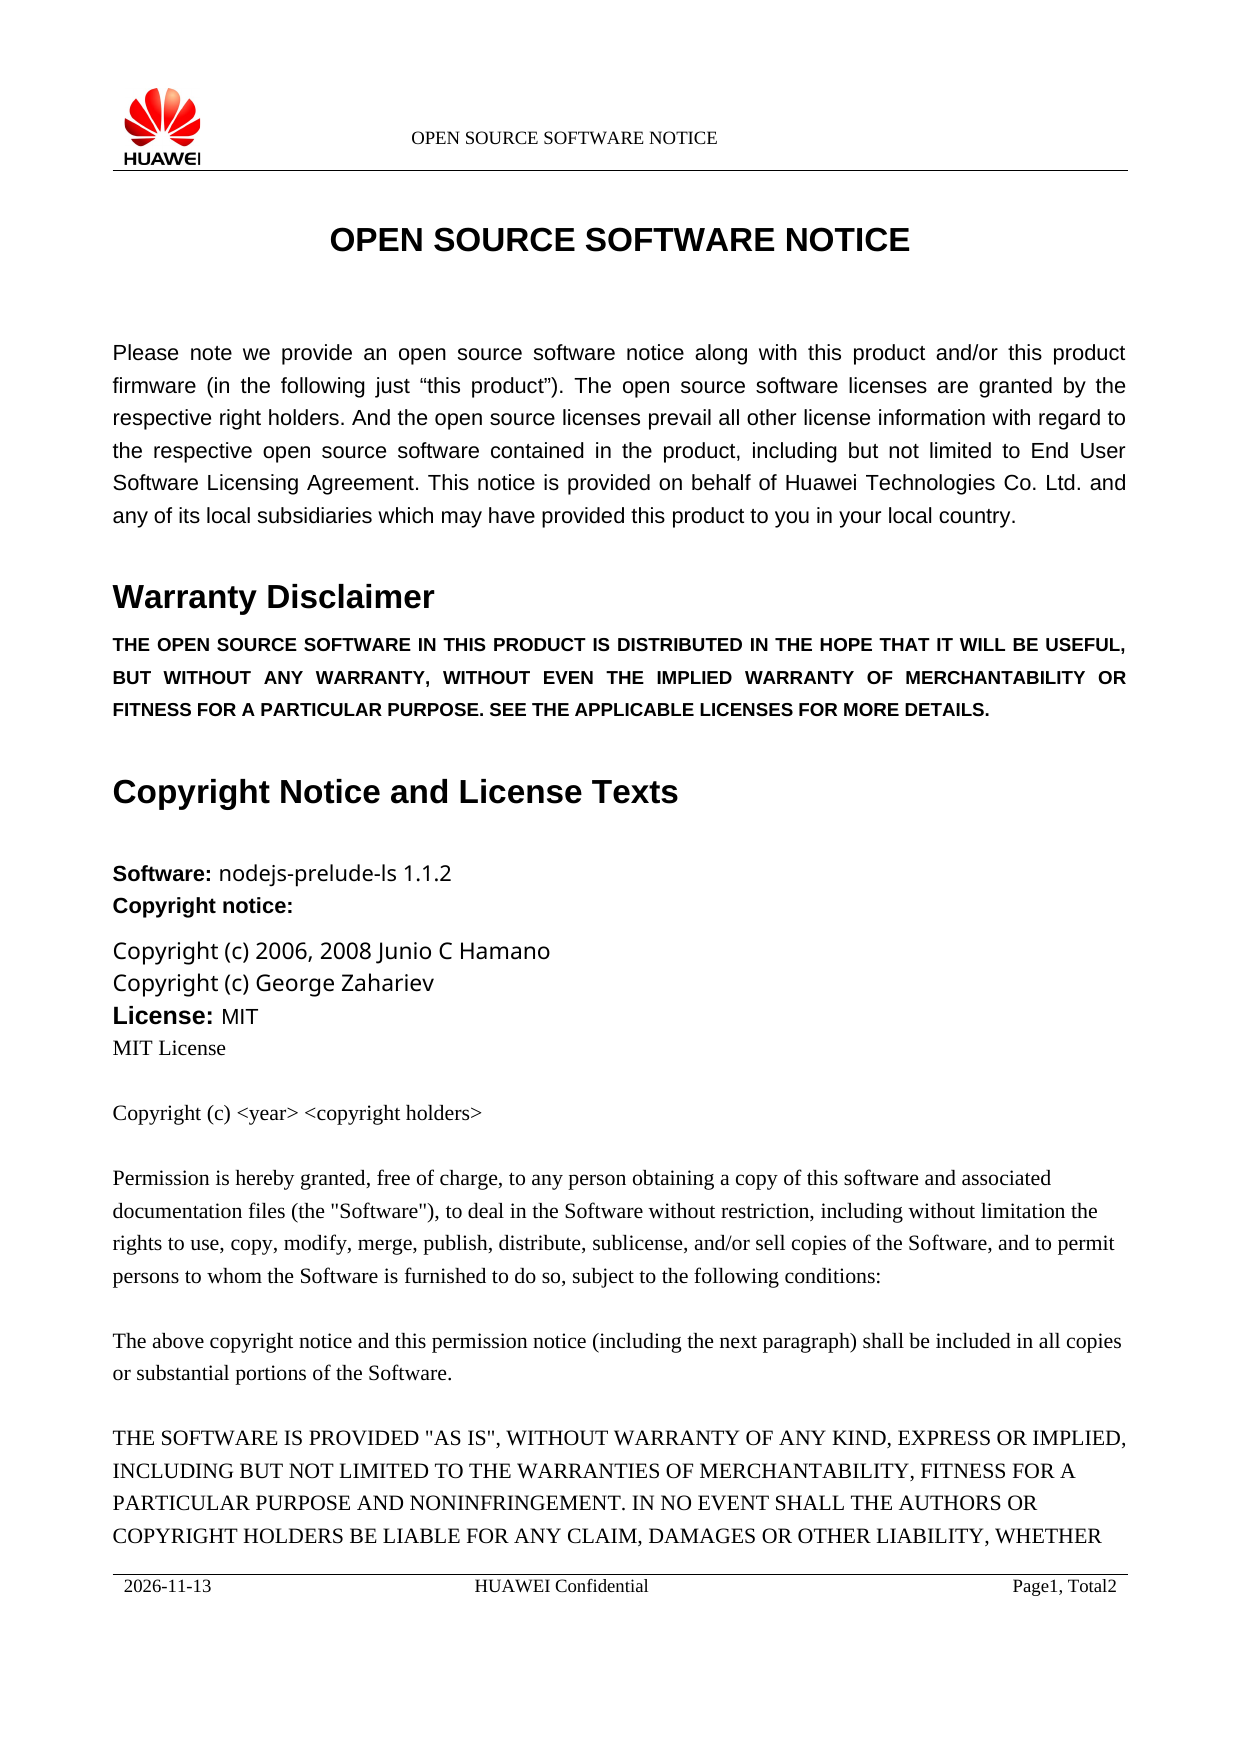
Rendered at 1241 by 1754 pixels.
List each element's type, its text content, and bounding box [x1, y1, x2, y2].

text Copyright Notice and License Texts [112, 759, 1128, 824]
text OPEN SOURCE SOFTWARE NOTICE [112, 206, 1128, 271]
picture [124, 88, 201, 165]
text Copyright (c) 2006, 2008 Junio C Hamano [112, 934, 1128, 966]
text Copyright notice: [112, 889, 1128, 921]
text Warranty Disclaimer [112, 564, 1128, 629]
title Software: nodejs-prelude-ls 1.1.2 [112, 856, 1128, 889]
text Please note we provide an open source software notice along with this product and/or this product firmware (in the following just “this product”). The open source software licenses are granted by the respective right holders. And the open source licenses prevail all other license information with regard to the respective open source software contained in the product, including but not limited to End User Software Licensing Agreement. This notice is provided on behalf of Huawei Technologies Co. Ltd. and any of its local subsidiaries which may have provided this product to you in your local country. [112, 336, 1128, 531]
text License: MIT [112, 999, 1128, 1031]
text The open source software in this product is distributed in the hope that it will be useful, but WITHOUT ANY WARRANTY, without even the implied warranty of MERCHANTABILITY or FITNESS FOR A PARTICULAR PURPOSE. See the applicable licenses for more details. [112, 629, 1128, 726]
text Copyright (c) George Zahariev [112, 966, 1128, 999]
